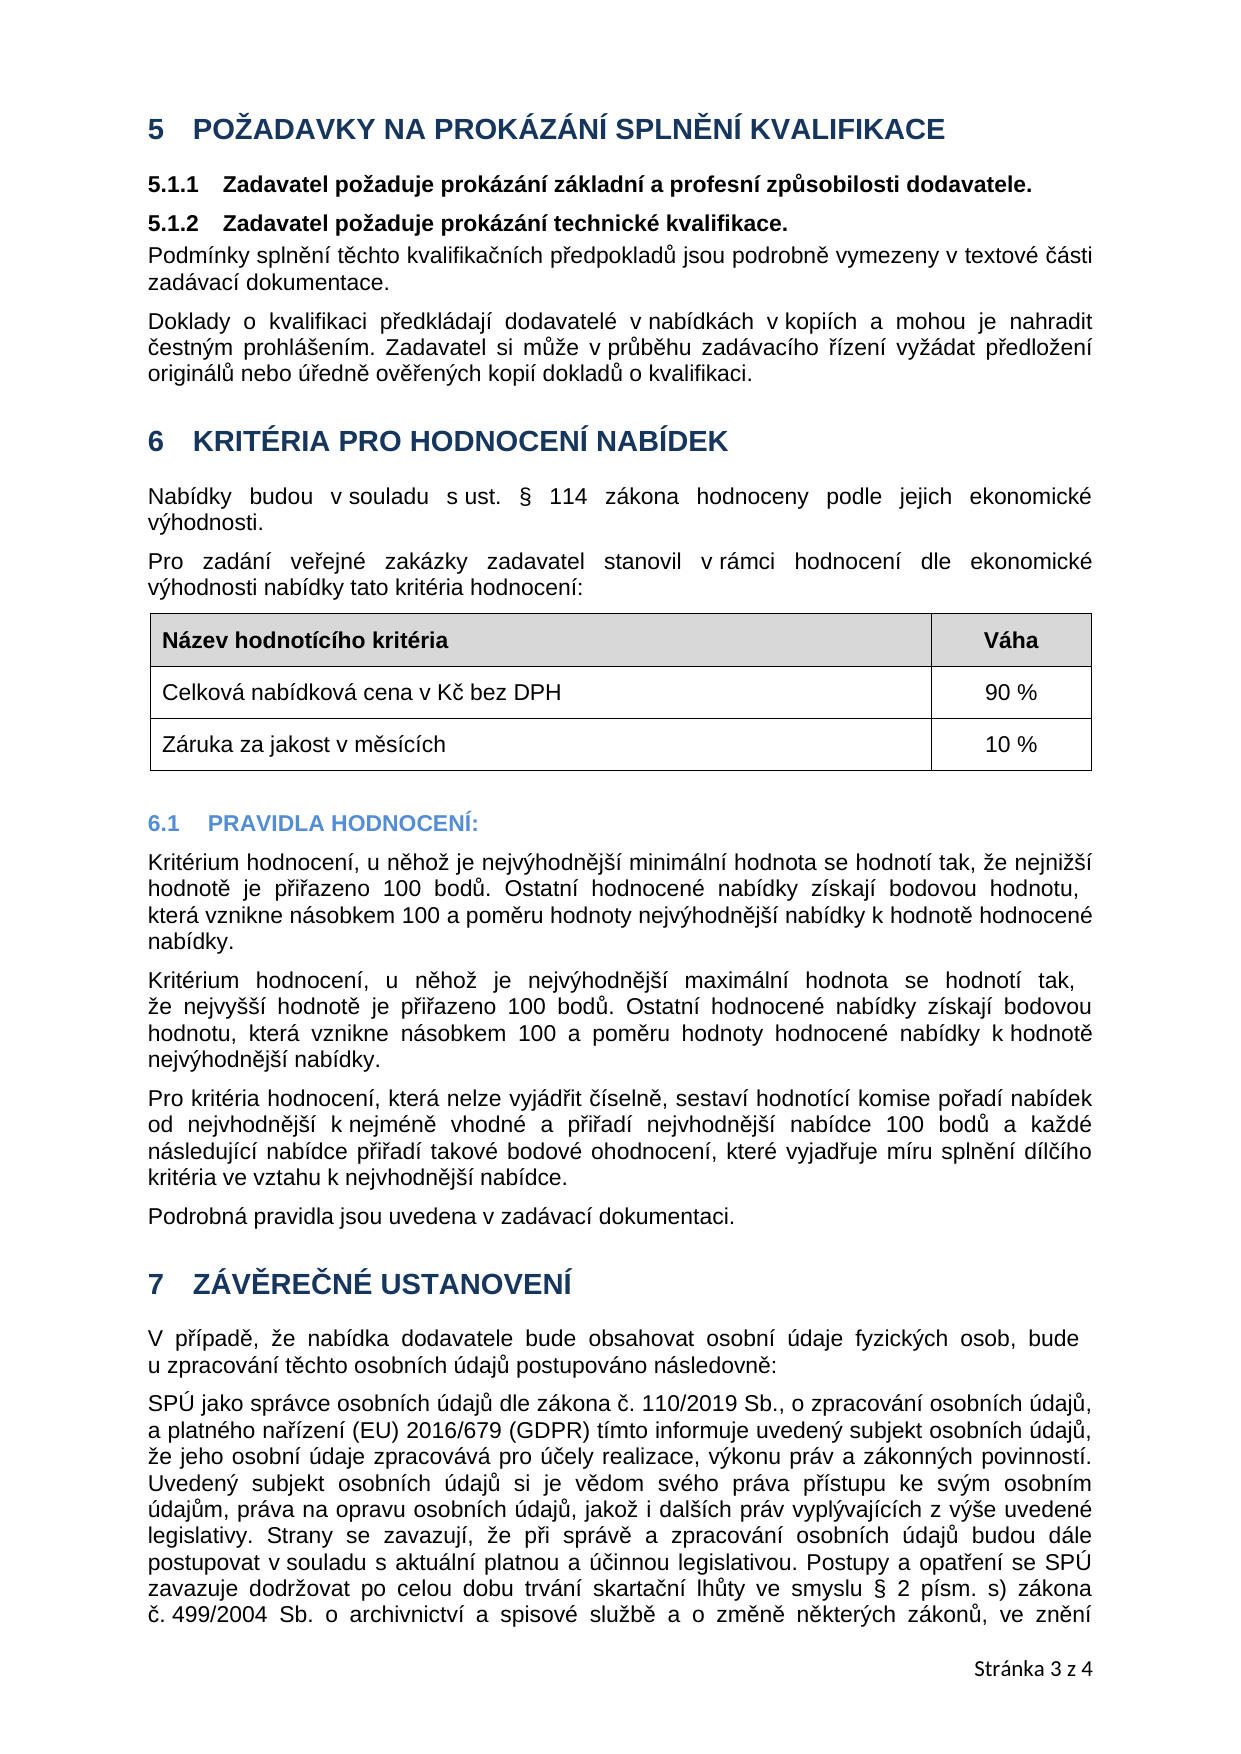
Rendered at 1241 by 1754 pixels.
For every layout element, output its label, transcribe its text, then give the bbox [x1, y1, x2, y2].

text V případě, že nabídka dodavatele bude obsahovat osobní údaje fyzických osob, bude u zpracování těchto osobních údajů postupováno následovně: [148, 1325, 1093, 1378]
text Pro kritéria hodnocení, která nelze vyjádřit číselně, sestaví hodnotící komise pořadí nabídek od nejvhodnější k nejméně vhodné a přiřadí nejvhodnější nabídce 100 bodů a každé následující nabídce přiřadí takové bodové ohodnocení, které vyjadřuje míru splnění dílčího kritéria ve vztahu k nejvhodnější nabídce. [148, 1085, 1093, 1190]
subtitle KRITÉRIA PRO HODNOCENÍ NABÍDEK [148, 424, 1093, 458]
table_cell 10 % [932, 719, 1091, 770]
subtitle Pravidla hodnocení: [148, 810, 1093, 837]
text Nabídky budou v souladu s ust. § 114 zákona hodnoceny podle jejich ekonomické výhodnosti. [148, 483, 1093, 535]
table_cell Záruka za jakost v měsících [151, 719, 931, 770]
subtitle ZávěrečnÉ ustanovení [148, 1267, 1093, 1300]
text Kritérium hodnocení, u něhož je nejvýhodnější maximální hodnota se hodnotí tak, že nejvyšší hodnotě je přiřazeno 100 bodů. Ostatní hodnocené nabídky získají bodovou hodnotu, která vznikne násobkem poměru hodnoty hodnocené nabídky k hodnotě nejvýhodnější nabídky. [148, 967, 1093, 1072]
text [148, 1390, 1093, 1628]
subtitle POŽADAVKY NA PROKÁZÁNÍ SPLNĚNÍ KVALIFIKACE [148, 112, 1093, 146]
subtitle Zadavatel požaduje prokázání základní a profesní způsobilosti dodavatele. [148, 171, 1093, 197]
subtitle Zadavatel požaduje prokázání technické kvalifikace. [148, 210, 1093, 236]
text Kritérium hodnocení, u něhož je nejvýhodnější minimální hodnota se hodnotí tak, že nejnižší hodnotě je přiřazeno 100 bodů. Ostatní hodnocené nabídky získají bodovou hodnotu, která vznikne násobkem poměru hodnoty nejvýhodnější nabídky k hodnotě hodnocené nabídky. [148, 849, 1093, 954]
table_header Název hodnotícího kritéria [151, 614, 931, 666]
text Podrobná pravidla jsou uvedena v zadávací dokumentaci. [148, 1203, 1093, 1229]
text Doklady o kvalifikaci předkládají dodavatelé v nabídkách v kopiích a mohou je nahradit čestným prohlášením. Zadavatel si může v průběhu zadávacího řízení vyžádat předložení originálů nebo úředně ověřených kopií dokladů o kvalifikaci. [148, 308, 1093, 387]
table_header Váha [932, 614, 1091, 666]
table_cell Celková nabídková cena v Kč bez DPH [151, 667, 931, 718]
text Pro zadání veřejné zakázky zadavatel stanovil v rámci hodnocení dle ekonomické výhodnosti nabídky tato kritéria hodnocení: [148, 548, 1093, 601]
table_cell 90 % [932, 667, 1091, 718]
text Podmínky splnění těchto kvalifikačních předpokladů jsou podrobně vymezeny v textové části zadávací dokumentace. [148, 242, 1093, 295]
